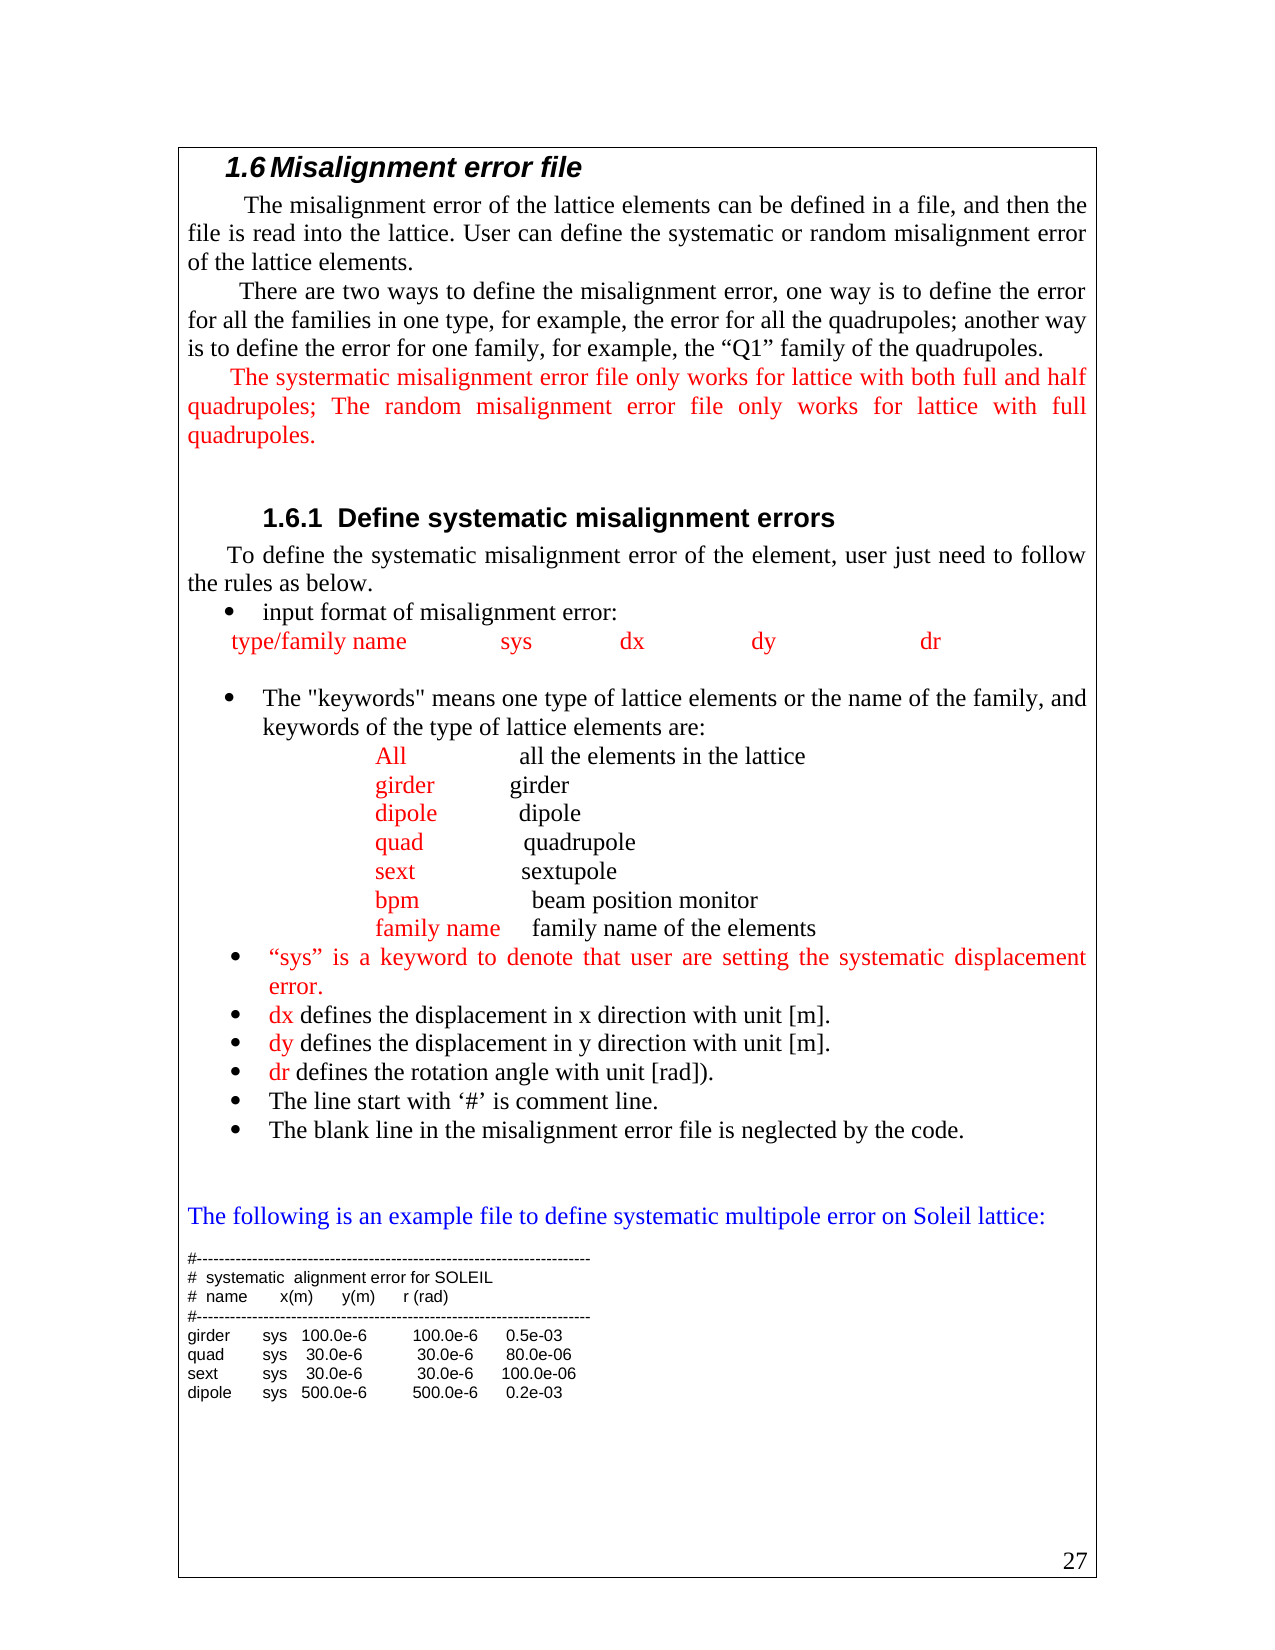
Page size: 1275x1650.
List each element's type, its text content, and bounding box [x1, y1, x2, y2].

text type/family name sys dx dy dr [187, 626, 1088, 655]
subtitle Define systematic misalignment errors [262, 502, 1088, 533]
text sext sys 30.0e-6 30.0e-6 100.0e-06 [187, 1364, 1088, 1383]
list The line start with ‘#’ is comment line. [231, 1086, 1088, 1115]
text sext sextupole [187, 856, 1088, 885]
text #----------------------------------------------------------------------- [187, 1306, 1088, 1326]
list input format of misalignment error: [225, 597, 1088, 626]
text dipole dipole [187, 798, 1088, 827]
text All all the elements in the lattice [187, 741, 1088, 770]
list “sys” is a keyword to denote that user are setting the systematic displacement error. [231, 942, 1088, 1000]
text To define the systematic misalignment error of the element, user just need to follow the rules as below. [187, 540, 1088, 597]
text bpm beam position monitor [187, 885, 1088, 913]
list dx defines the displacement in x direction with unit [m]. [231, 1000, 1088, 1028]
list dy defines the displacement in y direction with unit [m]. [231, 1028, 1088, 1057]
text girder sys 100.0e-6 100.0e-6 0.5e-03 [187, 1326, 1088, 1345]
text #----------------------------------------------------------------------- [187, 1249, 1088, 1268]
text There are two ways to define the misalignment error, one way is to define the error for all the families in one type, for example, the error for all the quadrupoles; another way is to define the error for one family, for example, the “Q1” family of the quadrupoles. [187, 276, 1088, 362]
subtitle Misalignment error file [225, 150, 1088, 183]
text quad sys 30.0e-6 30.0e-6 80.0e-06 [187, 1345, 1088, 1364]
text The systermatic misalignment error file only works for lattice with both full and half quadrupoles; The random misalignment error file only works for lattice with full quadrupoles. [187, 362, 1088, 448]
text The misalignment error of the lattice elements can be defined in a file, and then the file is read into the lattice. User can define the systematic or random misalignment error of the lattice elements. [187, 190, 1088, 276]
list The "keywords" means one type of lattice elements or the name of the family, and keywords of the type of lattice elements are: [225, 683, 1088, 741]
list The blank line in the misalignment error file is neglected by the code. [231, 1115, 1088, 1143]
text quad quadrupole [187, 827, 1088, 856]
text girder girder [187, 770, 1088, 798]
text family name family name of the elements [187, 913, 1088, 942]
text The following is an example file to define systematic multipole error on Soleil lattice: [187, 1201, 1088, 1230]
text # systematic alignment error for SOLEIL [187, 1268, 1088, 1287]
text dipole sys 500.0e-6 500.0e-6 0.2e-03 [187, 1383, 1088, 1402]
text # name x(m) y(m) r (rad) [187, 1287, 1088, 1306]
list dr defines the rotation angle with unit [rad]). [231, 1057, 1088, 1086]
